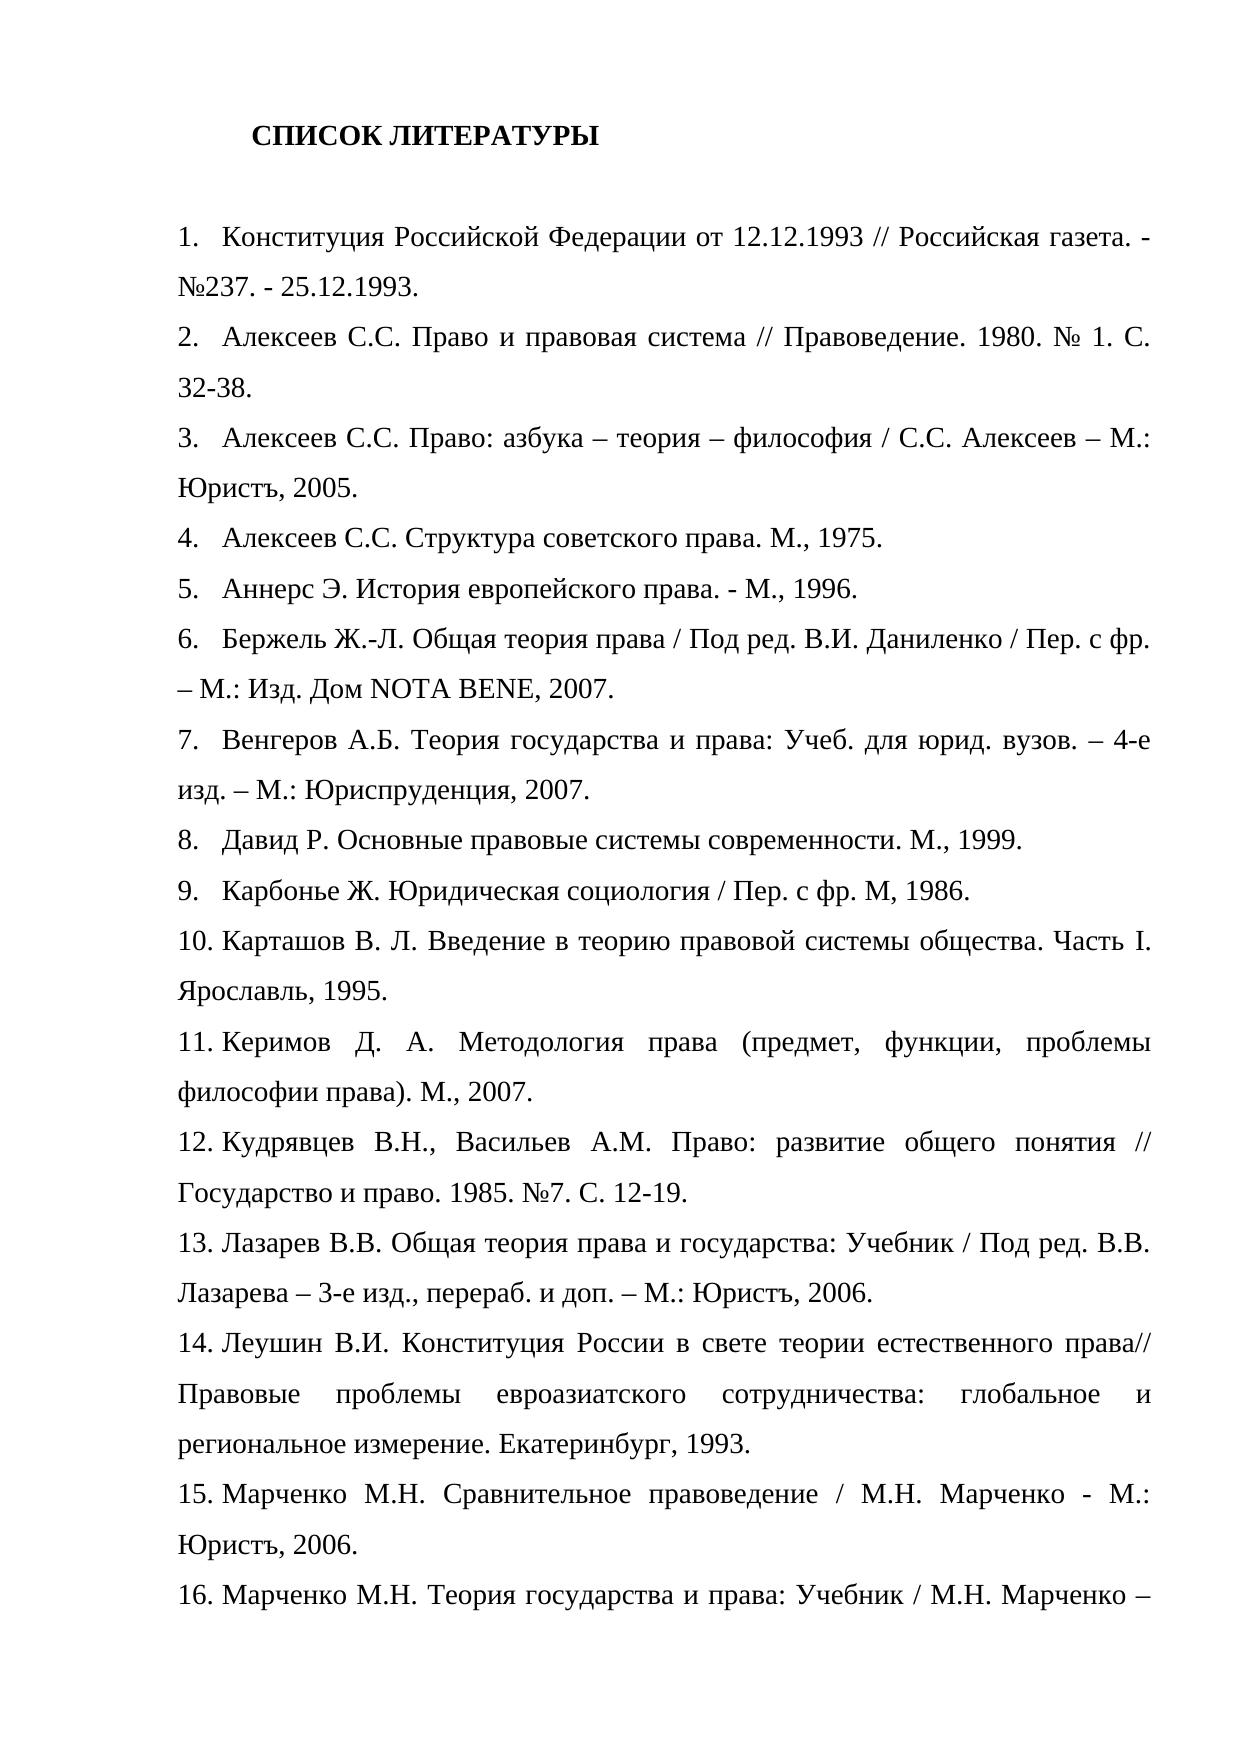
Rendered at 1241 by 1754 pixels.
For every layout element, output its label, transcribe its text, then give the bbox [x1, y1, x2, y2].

text СПИСОК ЛИТЕРАТУРЫ [177, 118, 1152, 152]
list Карташов В. Л. Введение в теорию правовой системы общества. Часть I. Ярославль, 1995. [177, 923, 1152, 1007]
list Марченко М.Н. Сравнительное правоведение / М.Н. Марченко - М.: Юристъ, 2006. [177, 1477, 1152, 1560]
list Алексеев С.С. Право: азбука – теория – философия / С.С. Алексеев – М.: Юристъ, 2005. [177, 420, 1152, 504]
list Алексеев С.С. Право и правовая система // Правоведение. 1980. № 1. С. 32-38. [177, 319, 1152, 403]
list Керимов Д. А. Методология права (предмет, функции, проблемы философии права). М., 2007. [177, 1024, 1152, 1108]
list Карбонье Ж. Юридическая социология / Пер. с фр. М, 1986. [177, 873, 1152, 906]
list Лазарев В.В. Общая теория права и государства: Учебник / Под ред. В.В. Лазарева – 3-е изд., перераб. и доп. – М.: Юристъ, 2006. [177, 1225, 1152, 1309]
list Бержель Ж.-Л. Общая теория права / Под ред. В.И. Даниленко / Пер. с фр. – М.: Изд. Дом NOTA BENE, 2007. [177, 621, 1152, 705]
list Венгеров А.Б. Теория государства и права: Учеб. для юрид. вузов. – 4-е изд. – М.: Юриспруденция, 2007. [177, 722, 1152, 806]
list Аннерс Э. История европейского права. - М., 1996. [177, 571, 1152, 604]
list Кудрявцев В.Н., Васильев A.M. Право: развитие общего понятия // Государство и право. 1985. №7. С. 12-19. [177, 1124, 1152, 1208]
list Алексеев С.С. Структура советского права. М., 1975. [177, 521, 1152, 554]
list Давид Р. Основные правовые системы современности. М., 1999. [177, 822, 1152, 856]
list Леушин В.И. Конституция России в свете теории естественного права// Правовые проблемы евроазиатского сотрудничества: глобальное и региональное измерение. Екатеринбург, 1993. [177, 1326, 1152, 1460]
list Конституция Российской Федерации от 12.12.1993 // Российская газета. - №237. - 25.12.1993. [177, 219, 1152, 303]
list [177, 1577, 1152, 1611]
